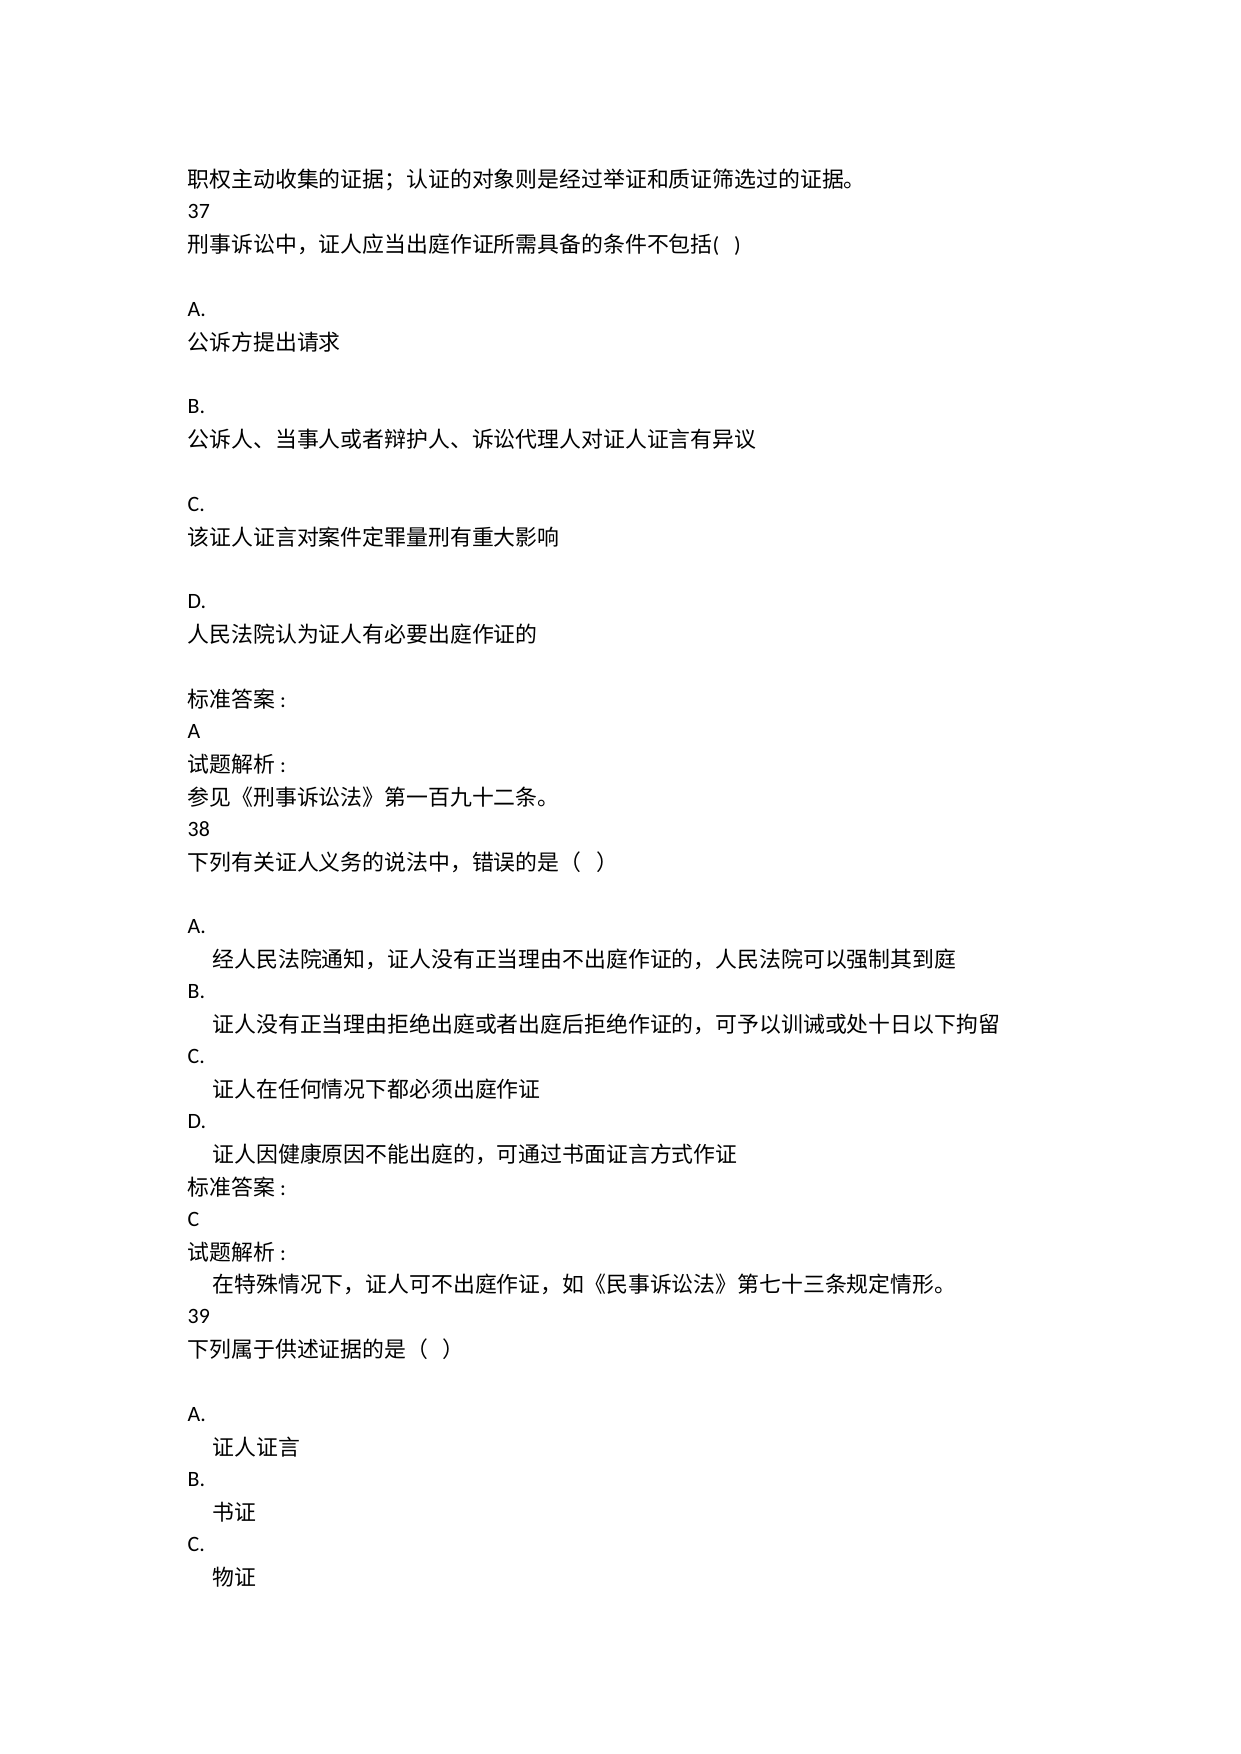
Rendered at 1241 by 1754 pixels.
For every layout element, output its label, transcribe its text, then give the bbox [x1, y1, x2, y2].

text 证人在任何情况下都必须出庭作证 [187, 1072, 1053, 1104]
text 在特殊情况下，证人可不出庭作证，如《民事诉讼法》第七十三条规定情形。 [187, 1267, 1053, 1299]
text A. [187, 1397, 1053, 1429]
text 39 [187, 1299, 1053, 1332]
text 下列有关证人义务的说法中，错误的是（ ） [187, 844, 1053, 877]
text 38 [187, 812, 1053, 844]
text C. [187, 1039, 1053, 1072]
text A. [187, 292, 1053, 324]
text C. [187, 1527, 1053, 1559]
text C. [187, 487, 1053, 519]
text A. [187, 909, 1053, 942]
text 参见《刑事诉讼法》第一百九十二条。 [187, 779, 1053, 812]
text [187, 162, 1053, 194]
text B. [187, 974, 1053, 1007]
text 刑事诉讼中，证人应当出庭作证所需具备的条件不包括( ) [187, 227, 1053, 259]
text B. [187, 1462, 1053, 1494]
text 下列属于供述证据的是（ ） [187, 1332, 1053, 1364]
text 证人因健康原因不能出庭的，可通过书面证言方式作证 [187, 1137, 1053, 1169]
text 试题解析 : [187, 1234, 1053, 1267]
text 证人没有正当理由拒绝出庭或者出庭后拒绝作证的，可予以训诫或处十日以下拘留 [187, 1007, 1053, 1039]
text D. [187, 584, 1053, 617]
text 公诉人、当事人或者辩护人、诉讼代理人对证人证言有异议 [187, 422, 1053, 454]
text 公诉方提出请求 [187, 324, 1053, 357]
text 证人证言 [187, 1429, 1053, 1462]
text 物证 [187, 1559, 1053, 1592]
text A [187, 714, 1053, 747]
text 经人民法院通知，证人没有正当理由不出庭作证的，人民法院可以强制其到庭 [187, 942, 1053, 974]
text 该证人证言对案件定罪量刑有重大影响 [187, 519, 1053, 552]
text B. [187, 389, 1053, 422]
text 标准答案 : [187, 682, 1053, 714]
text 标准答案 : [187, 1169, 1053, 1202]
text 试题解析 : [187, 747, 1053, 779]
text 书证 [187, 1494, 1053, 1527]
text D. [187, 1104, 1053, 1137]
text 37 [187, 194, 1053, 227]
text 人民法院认为证人有必要出庭作证的 [187, 617, 1053, 649]
text C [187, 1202, 1053, 1234]
